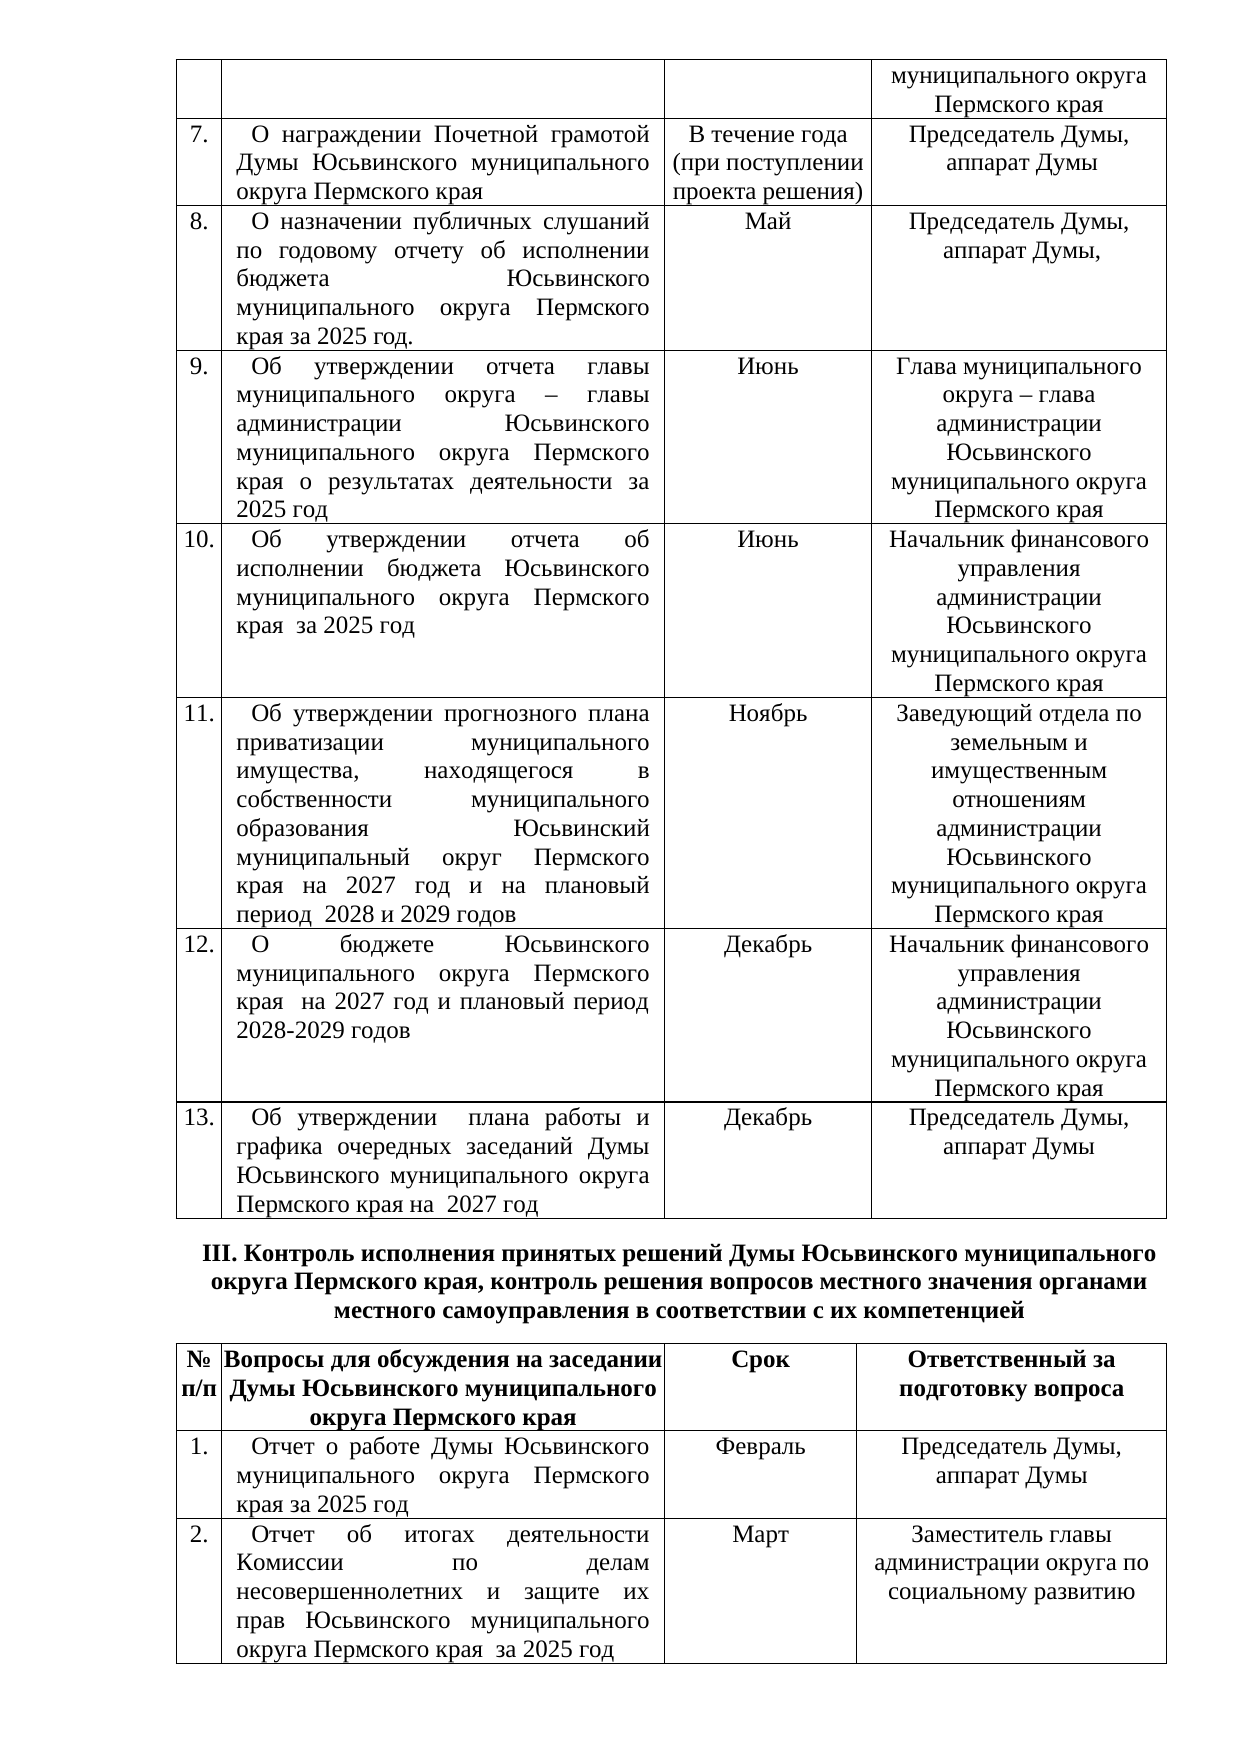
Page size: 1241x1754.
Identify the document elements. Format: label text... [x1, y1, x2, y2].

table_cell Об утверждении прогнозного плана приватизации муниципального имущества, находящегося в собственности муниципального образования Юсьвинский муниципальный округ Пермского края на 2027 год и на плановый период 2028 и 2029 годов [222, 698, 664, 928]
table_header № п/п [177, 1344, 221, 1430]
table_cell Об утверждении плана работы и графика очередных заседаний Думы Юсьвинского муниципального округа Пермского края на 2027 год [222, 1103, 664, 1217]
table_cell 7. [177, 119, 221, 205]
table_cell 13. [177, 1103, 221, 1217]
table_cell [872, 60, 1166, 118]
table_header Вопросы для обсуждения на заседании Думы Юсьвинского муниципального округа Пермского края [222, 1344, 664, 1430]
table_cell 6. [177, 60, 221, 118]
table_cell 10. [177, 524, 221, 697]
table_cell 9. [177, 351, 221, 523]
table_cell Начальник финансового управления администрации Юсьвинского муниципального округа Пермского края [872, 929, 1166, 1101]
table_cell Декабрь [665, 929, 871, 1101]
table_cell О награждении Почетной грамотой Думы Юсьвинского муниципального округа Пермского края [222, 119, 664, 205]
table_cell Июнь [665, 351, 871, 523]
table_cell Об утверждении отчета об исполнении бюджета Юсьвинского муниципального округа Пермского края за 2025 год [222, 524, 664, 697]
table_cell 8. [177, 206, 221, 350]
table_cell Отчет об итогах деятельности Комиссии по делам несовершеннолетних и защите их прав Юсьвинского муниципального округа Пермского края за 2025 год [222, 1519, 664, 1662]
table_cell О назначении публичных слушаний по годовому отчету об исполнении бюджета Юсьвинского муниципального округа Пермского края за 2025 год. [222, 206, 664, 350]
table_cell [222, 60, 664, 118]
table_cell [665, 60, 871, 118]
table_cell Председатель Думы, аппарат Думы [872, 1103, 1166, 1217]
table_cell Глава муниципального округа – глава администрации Юсьвинского муниципального округа Пермского края [872, 351, 1166, 523]
table_cell Заведующий отдела по земельным и имущественным отношениям администрации Юсьвинского муниципального округа Пермского края [872, 698, 1166, 928]
table_cell Декабрь [665, 1103, 871, 1217]
table_cell Ноябрь [665, 698, 871, 928]
table_cell Заместитель главы администрации округа по социальному развитию [857, 1519, 1166, 1662]
table_cell Февраль [665, 1431, 856, 1518]
table_cell 12. [177, 929, 221, 1101]
table_cell Председатель Думы, аппарат Думы [872, 119, 1166, 205]
table_cell Председатель Думы, аппарат Думы, [872, 206, 1166, 350]
text III. Контроль исполнения принятых решений Думы Юсьвинского муниципального округа Пермского края, контроль решения вопросов местного значения органами местного самоуправления в соответствии с их компетенцией [177, 1238, 1181, 1324]
table_cell 2. [177, 1519, 221, 1662]
table_cell 1. [177, 1431, 221, 1518]
table_header Ответственный за подготовку вопроса [857, 1344, 1166, 1430]
table_cell 11. [177, 698, 221, 928]
table_cell Начальник финансового управления администрации Юсьвинского муниципального округа Пермского края [872, 524, 1166, 697]
table_cell Май [665, 206, 871, 350]
table_cell Июнь [665, 524, 871, 697]
table_cell Председатель Думы, аппарат Думы [857, 1431, 1166, 1518]
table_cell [665, 119, 871, 205]
table_header Срок [665, 1344, 856, 1430]
table_cell Март [665, 1519, 856, 1662]
table_cell О бюджете Юсьвинского муниципального округа Пермского края на 2027 год и плановый период 2028-2029 годов [222, 929, 664, 1101]
table_cell Об утверждении отчета главы муниципального округа – главы администрации Юсьвинского муниципального округа Пермского края о результатах деятельности за 2025 год [222, 351, 664, 523]
table_cell Отчет о работе Думы Юсьвинского муниципального округа Пермского края за 2025 год [222, 1431, 664, 1518]
